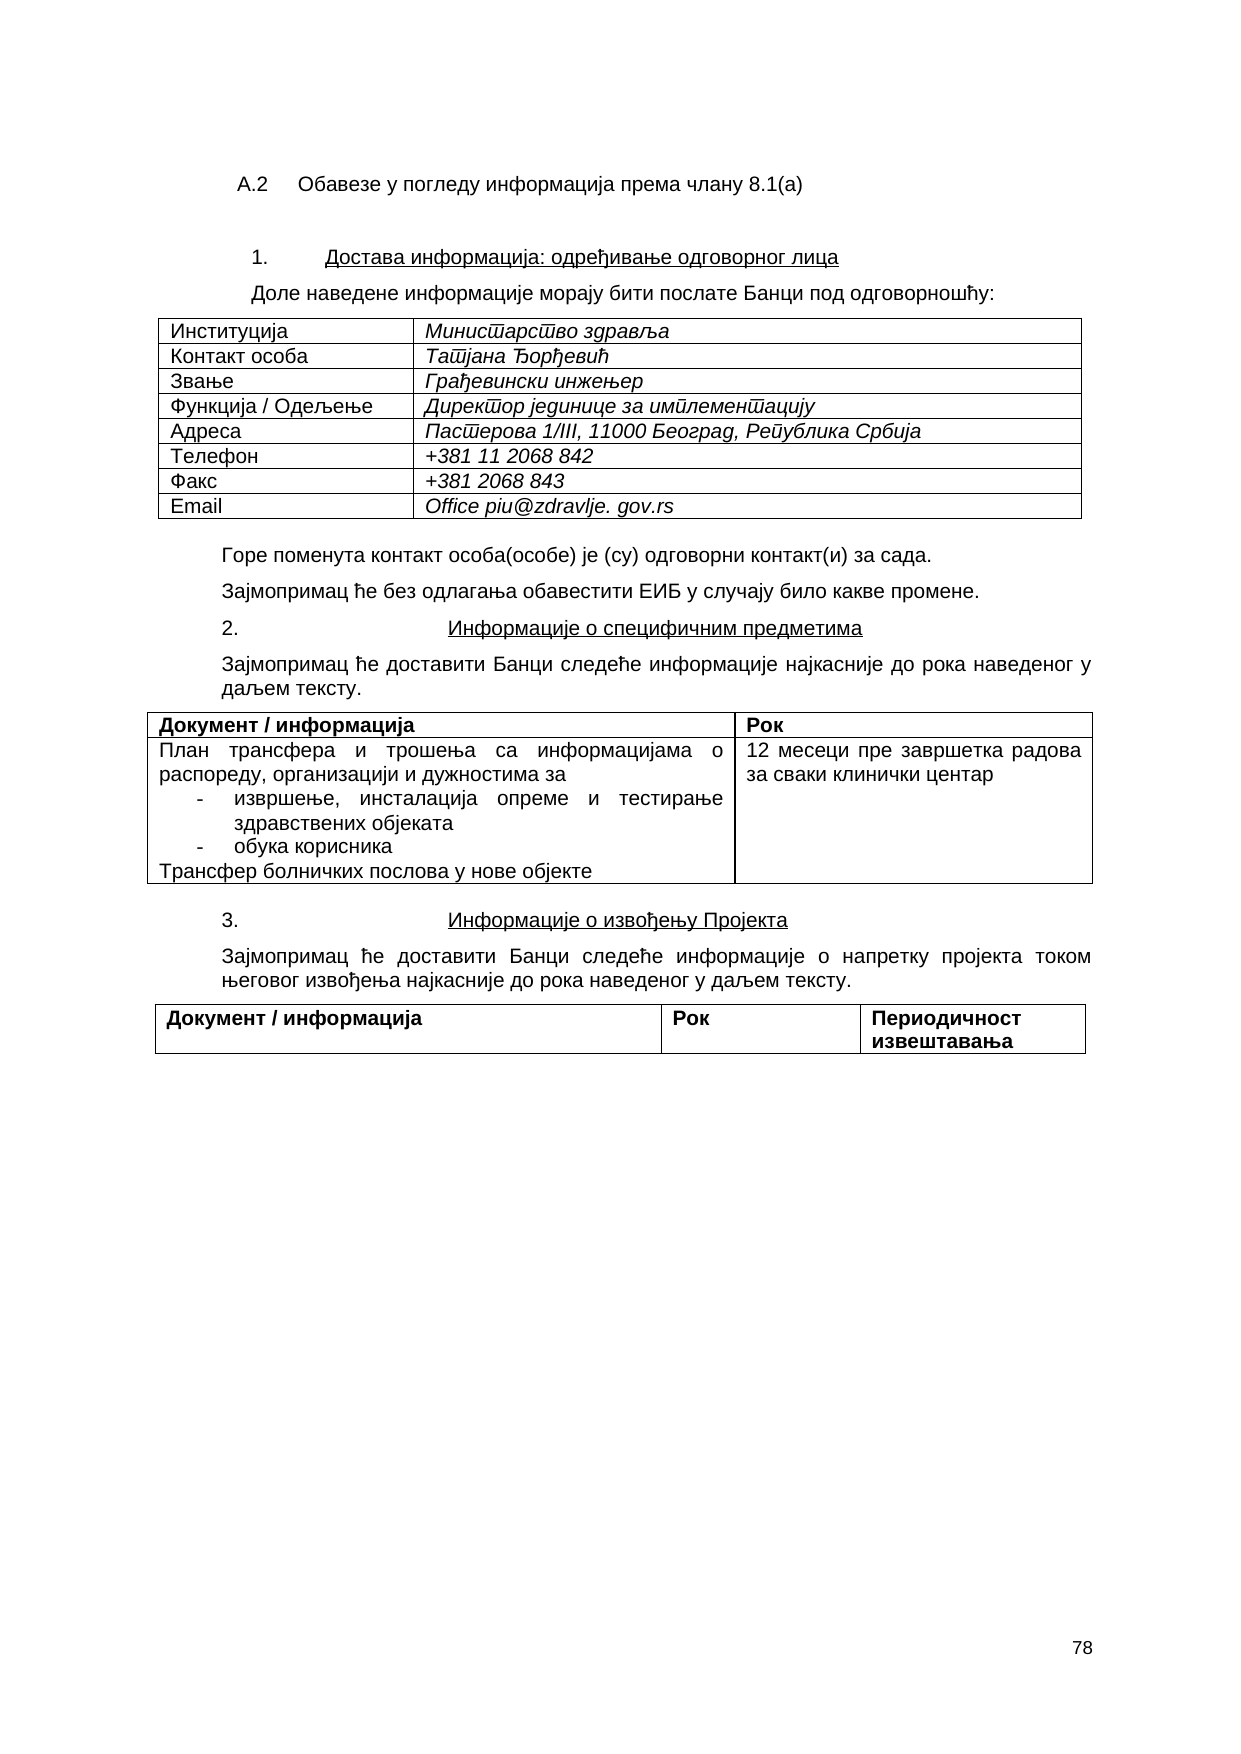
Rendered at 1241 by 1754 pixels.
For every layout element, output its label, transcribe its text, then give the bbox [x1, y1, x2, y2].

table_cell +381 2068 843 [414, 469, 1081, 492]
table_cell Звање [159, 369, 413, 392]
table_cell Факс [159, 469, 413, 492]
table_cell Татјана Ђорђевић [414, 344, 1081, 367]
table_cell Функција / Одељење [159, 394, 413, 417]
table_cell Office piu@zdravlje. gov.rs [414, 494, 1081, 517]
table_cell Email [159, 494, 413, 517]
table_cell Телефон [159, 444, 413, 467]
table_cell План трансфера и трошења са информацијама о распореду, организацији и дужностима за извршење, инсталација опреме и тестирање здравствених објеката обука корисника Трансфер болничких послова у нове објекте [148, 738, 734, 882]
table_header Документ / информација [148, 713, 734, 737]
table_cell Грађевински инжењер [414, 369, 1081, 392]
text Зајмопримац ће доставити Банци следеће информације најкасније до рока наведеног у даљем тексту. [221, 652, 1093, 700]
table_cell Пастерова 1/III, 11000 Београд, Република Србија [414, 419, 1081, 442]
table_cell +381 11 2068 842 [414, 444, 1081, 467]
list Достава информација: одређивање одговорног лица [251, 244, 1093, 268]
table_header Документ / информација [156, 1005, 661, 1053]
text A.2 Обавезе у погледу информација према члану 8.1(а) [237, 172, 1093, 196]
table_header Рок [662, 1005, 860, 1053]
table_cell Директор јединице за имплементацију [414, 394, 1081, 417]
text Доле наведене информације морају бити послате Банци под одговорношћу: [250, 281, 1093, 305]
table_cell Адреса [159, 419, 413, 442]
table_header Министарство здравља [414, 319, 1081, 342]
list Информације о специфичним предметима [221, 615, 1093, 639]
table_cell Контакт особа [159, 344, 413, 367]
list Информације о извођењу Пројекта [221, 907, 1093, 931]
text Горе поменута контакт особа(особе) је (су) одговорни контакт(и) за сада. [221, 542, 1093, 566]
table_cell 12 месеци пре завршетка радова за сваки клинички центар [736, 738, 1092, 882]
text Зајмопримац ће без одлагања обавестити ЕИБ у случају било какве промене. [221, 579, 1093, 603]
table_header Периодичност извештавања [861, 1005, 1085, 1053]
table_header Рок [736, 713, 1092, 737]
text Зајмопримац ће доставити Банци следеће информације о напретку пројекта током његовог извођења најкасније до рока наведеног у даљем тексту. [221, 944, 1093, 992]
table_header Институција [159, 319, 413, 342]
